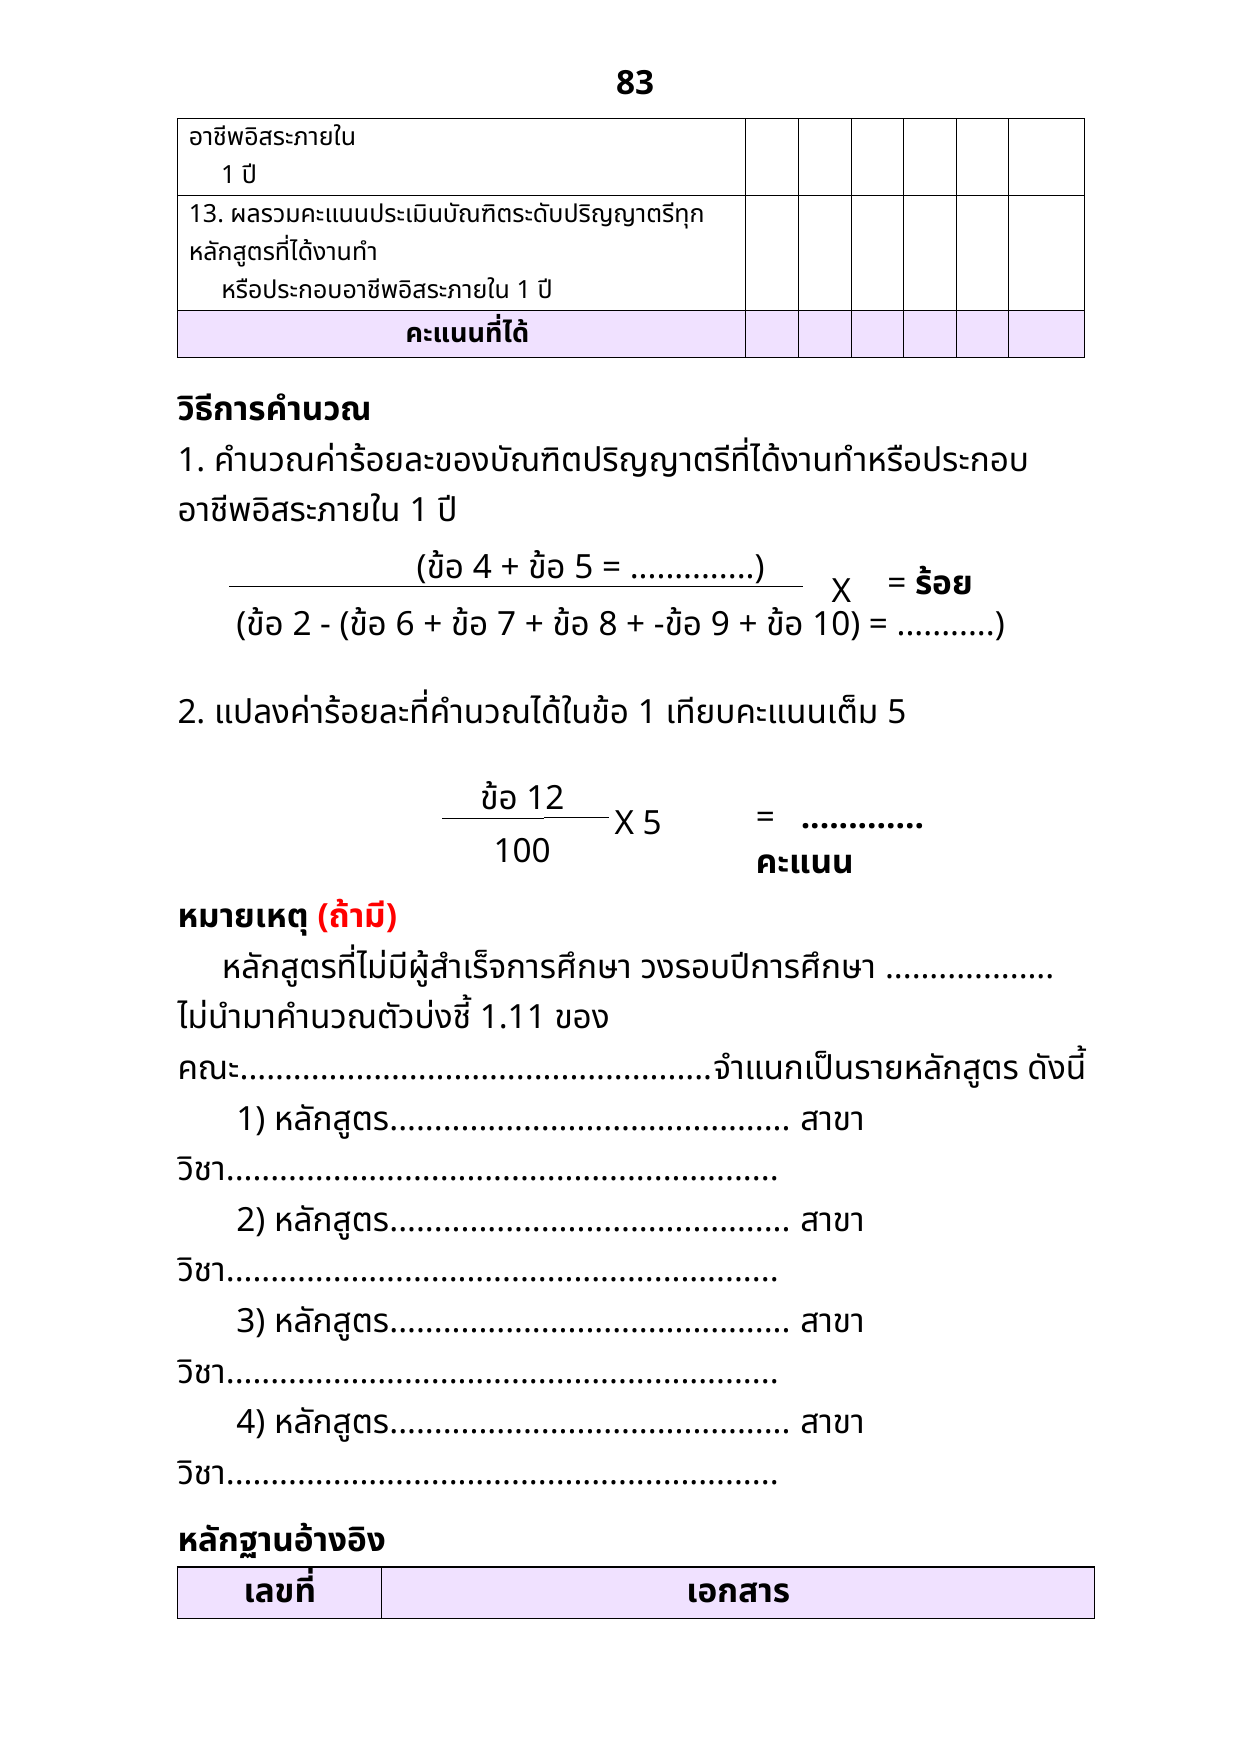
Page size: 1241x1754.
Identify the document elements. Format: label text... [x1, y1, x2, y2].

table_cell [957, 196, 1008, 310]
table_cell [746, 119, 798, 195]
text วิธีการคำนวณ 1. คำนวณค่าร้อยละของบัณฑิตปริญญาตรีที่ได้งานทำหรือประกอบอาชีพอิสระภายใน 1 ปี [177, 385, 1092, 537]
text หลักสูตรที่ไม่มีผู้สำเร็จการศึกษา วงรอบปีการศึกษา ................... ไม่นำมาคำนวณตัวบ่งชี้ 1.11 ของคณะ.....................................................จำแนกเป็นรายหลักสูตร ดังนี้ 1) หลักสูตร............................................. สาขาวิชา.............................................................. 2) หลักสูตร............................................. สาขาวิชา.............................................................. [177, 942, 1092, 1297]
table_cell [1009, 196, 1084, 310]
table_cell [904, 311, 956, 357]
table_cell [746, 196, 798, 310]
table_cell [799, 196, 851, 310]
text หลักฐานอ้างอิง [177, 1516, 1092, 1566]
table_cell [799, 119, 851, 195]
text (ข้อ 2 - (ข้อ 6 + ข้อ 7 + ข้อ 8 + -ข้อ 9 + ข้อ 10) = ...........) [177, 600, 1092, 650]
table_cell [746, 311, 798, 357]
table_cell [1009, 311, 1084, 357]
table_cell [852, 196, 903, 310]
table_cell [957, 311, 1008, 357]
text หมายเหตุ (ถ้ามี) [177, 892, 1092, 942]
table_header เอกสาร [382, 1568, 1094, 1618]
table_cell [904, 196, 956, 310]
table_cell [1009, 119, 1084, 195]
table_cell [852, 311, 903, 357]
table_cell คะแนนที่ได้ [178, 311, 745, 357]
text 3) หลักสูตร............................................. สาขาวิชา.............................................................. 4) หลักสูตร............................................. สาขาวิชา.............................................................. [177, 1297, 1092, 1499]
text 2. แปลงค่าร้อยละที่คำนวณได้ในข้อ 1 เทียบคะแนนเต็ม 5 [177, 688, 1107, 738]
table_cell 13. ผลรวมคะแนนประเมินบัณฑิตระดับปริญญาตรีทุกหลักสูตรที่ได้งานทำ หรือประกอบอาชีพอิสระภายใน 1 ปี [178, 196, 745, 310]
table_cell [799, 311, 851, 357]
table_cell [852, 119, 903, 195]
table_cell [957, 119, 1008, 195]
table_cell [904, 119, 956, 195]
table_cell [178, 119, 745, 195]
text (ข้อ 4 + ข้อ 5 = ..............) [177, 543, 1092, 593]
table_header เลขที่ [178, 1568, 381, 1618]
